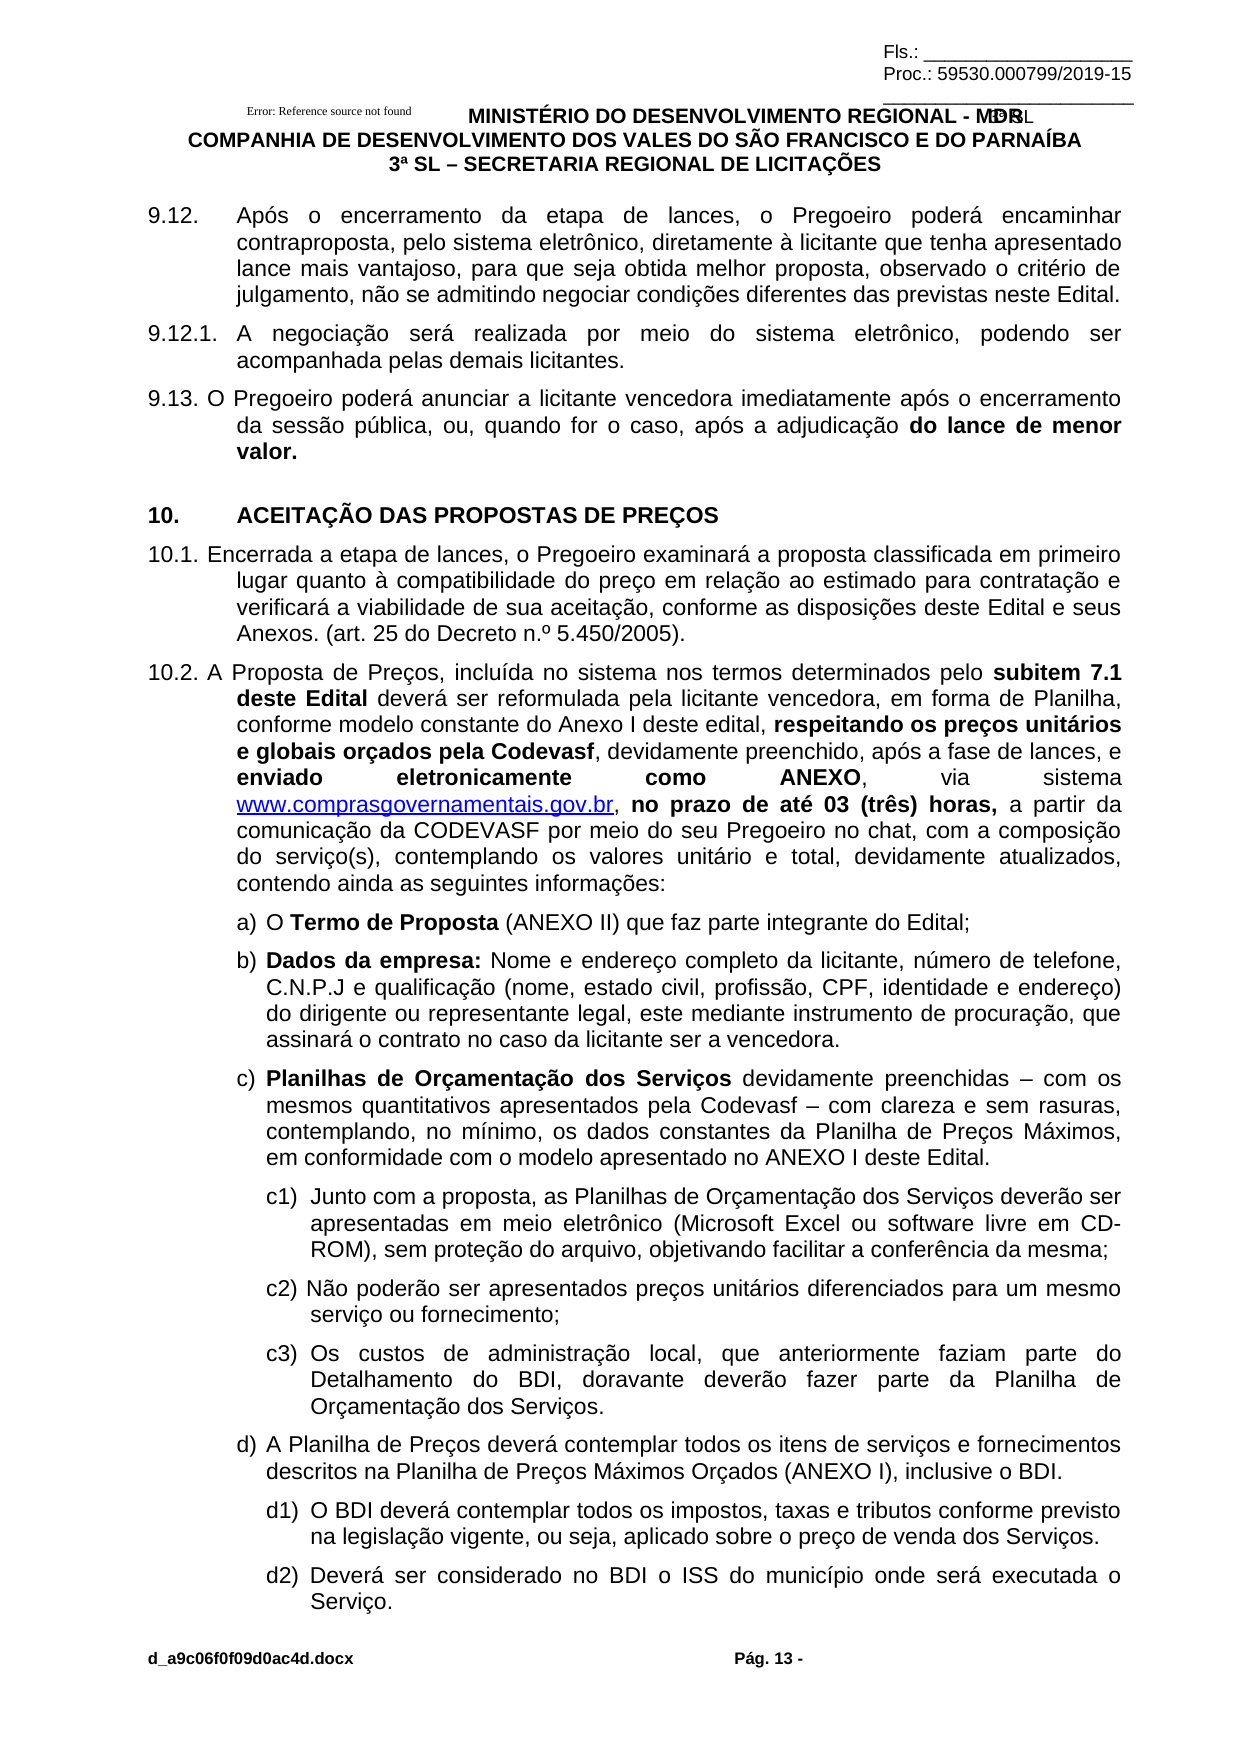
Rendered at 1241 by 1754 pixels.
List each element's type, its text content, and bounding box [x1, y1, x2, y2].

text d1) O BDI deverá contemplar todos os impostos, taxas e tributos conforme previsto na legislação vigente, ou seja, aplicado sobre o preço de venda dos Serviços. [266, 1497, 1122, 1549]
list Após o encerramento da etapa de lances, o Pregoeiro poderá encaminhar contraproposta, pelo sistema eletrônico, diretamente à licitante que tenha apresentado lance mais vantajoso, para que seja obtida melhor proposta, observado o critério de julgamento, não se admitindo negociar condições diferentes das previstas neste Edital. [148, 202, 1122, 308]
text d2) Deverá ser considerado no BDI o ISS do município onde será executada o Serviço. [266, 1562, 1122, 1614]
text b) Dados da empresa: Nome e endereço completo da licitante, número de telefone, C.N.P.J e qualificação (nome, estado civil, profissão, CPF, identidade e endereço) do dirigente ou representante legal, este mediante instrumento de procuração, que assinará o contrato no caso da licitante ser a vencedora. [236, 947, 1122, 1053]
text d) A Planilha de Preços deverá contemplar todos os itens de serviços e fornecimentos descritos na Planilha de Preços Máximos Orçados (ANEXO I), inclusive o BDI. [236, 1431, 1122, 1484]
list Encerrada a etapa de lances, o Pregoeiro examinará a proposta classificada em primeiro lugar quanto à compatibilidade do preço em relação ao estimado para contratação e verificará a viabilidade de sua aceitação, conforme as disposições deste Edital e seus Anexos. (art. 25 do Decreto n.º 5.450/2005). [148, 541, 1122, 646]
text a) O Termo de Proposta (ANEXO II) que faz parte integrante do Edital; [236, 908, 1122, 935]
text c3) Os custos de administração local, que anteriormente faziam parte do Detalhamento do BDI, doravante deverão fazer parte da Planilha de Orçamentação dos Serviços. [266, 1340, 1122, 1419]
list ACEITAÇÃO DAS PROPOSTAS DE PREÇOS [148, 502, 1122, 528]
text c1) Junto com a proposta, as Planilhas de Orçamentação dos Serviços deverão ser apresentadas em meio eletrônico (Microsoft Excel ou software livre em CD-ROM), sem proteção do arquivo, objetivando facilitar a conferência da mesma; [266, 1183, 1122, 1262]
text c) Planilhas de Orçamentação dos Serviços devidamente preenchidas – com os mesmos quantitativos apresentados pela Codevasf – com clareza e sem rasuras, contemplando, no mínimo, os dados constantes da Planilha de Preços Máximos, em conformidade com o modelo apresentado no ANEXO I deste Edital. [236, 1065, 1122, 1171]
list O Pregoeiro poderá anunciar a licitante vencedora imediatamente após o encerramento da sessão pública, ou, quando for o caso, após a adjudicação do lance de menor valor. [148, 385, 1122, 464]
list A negociação será realizada por meio do sistema eletrônico, podendo ser acompanhada pelas demais licitantes. [148, 320, 1122, 373]
list A Proposta de Preços, incluída no sistema nos termos determinados pelo subitem 7.1 deste Edital deverá ser reformulada pela licitante vencedora, em forma de Planilha, conforme modelo constante do Anexo I deste edital, respeitando os preços unitários e globais orçados pela Codevasf, devidamente preenchido, após a fase de lances, e enviado eletronicamente como ANEXO, via sistema www.comprasgovernamentais.gov.br, no prazo de até 03 (três) horas, a partir da comunicação da CODEVASF por meio do seu Pregoeiro no chat, com a composição do serviço(s), contemplando os valores unitário e total, devidamente atualizados, contendo ainda as seguintes informações: [148, 659, 1122, 896]
text c2) Não poderão ser apresentados preços unitários diferenciados para um mesmo serviço ou fornecimento; [266, 1275, 1122, 1327]
